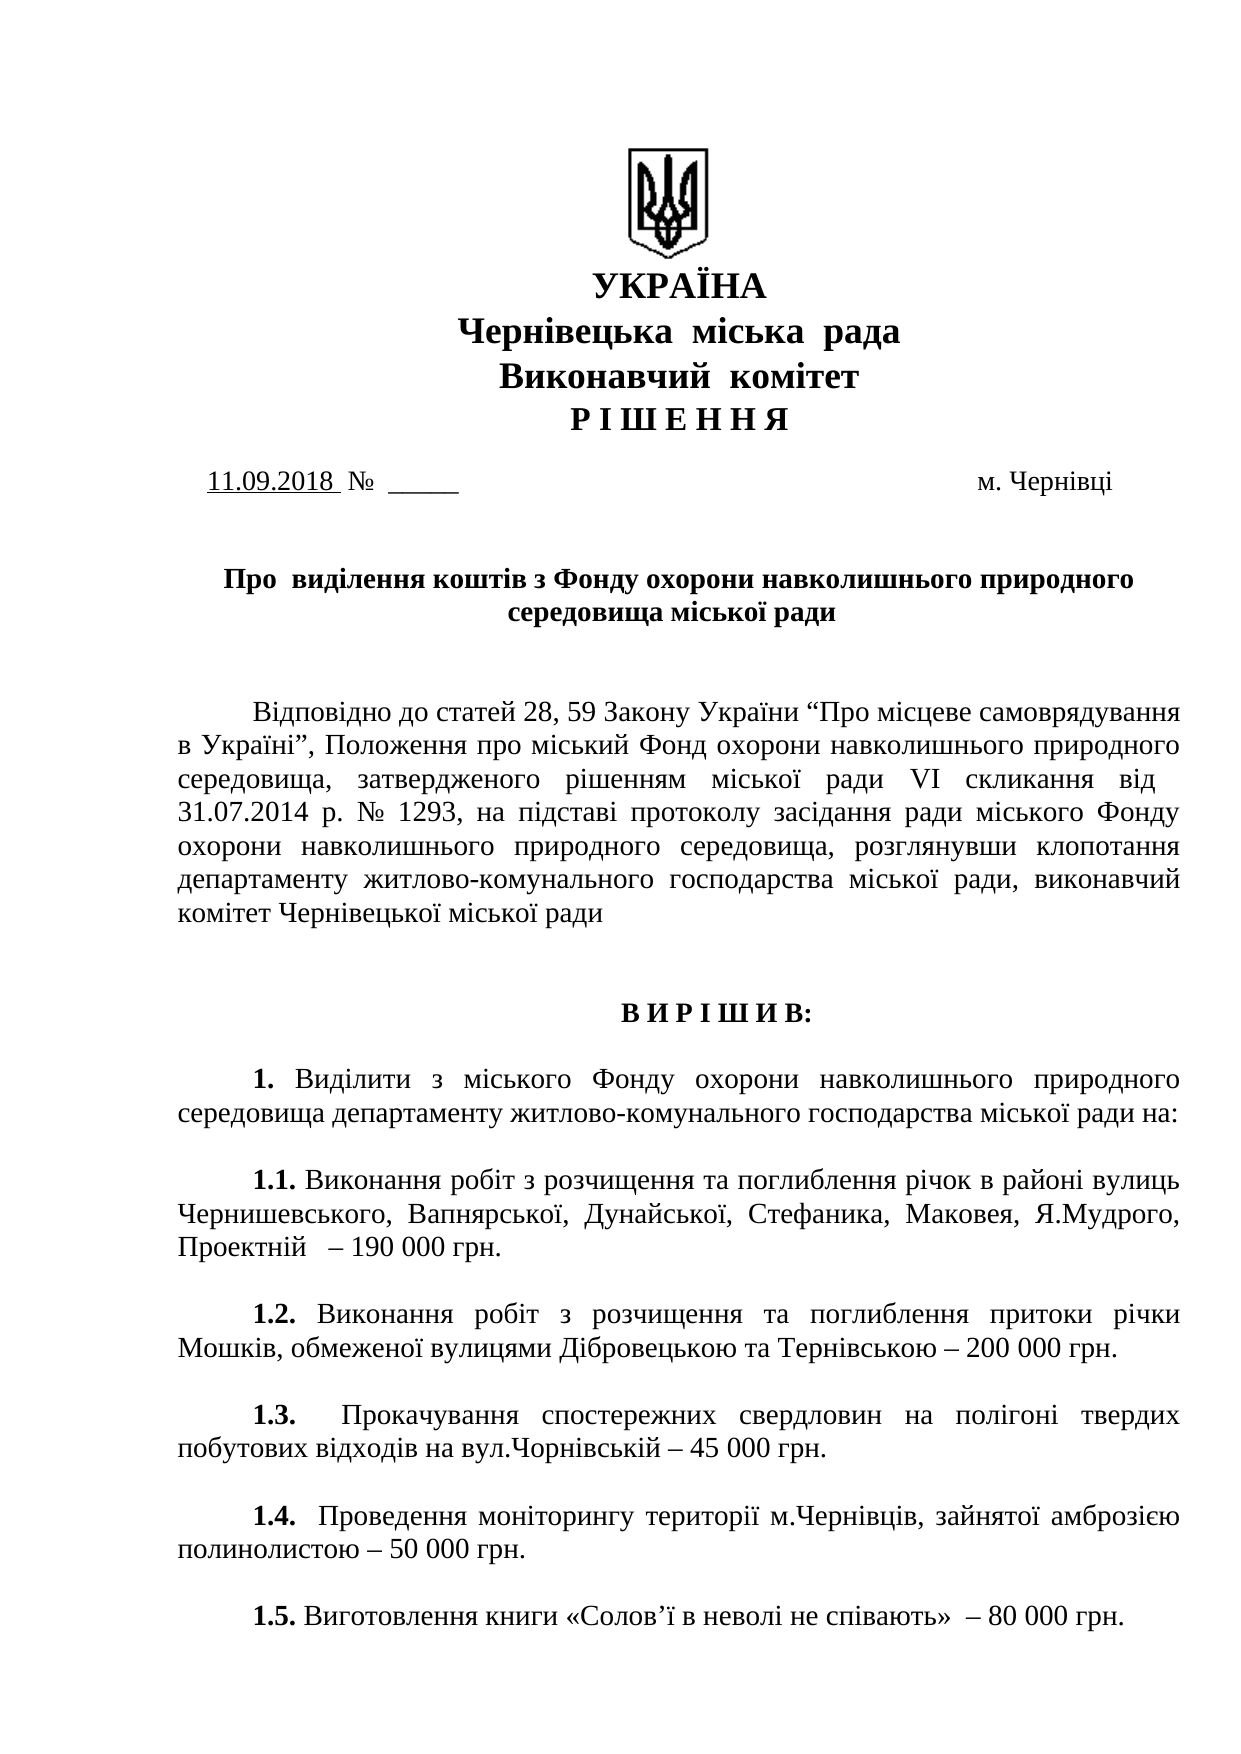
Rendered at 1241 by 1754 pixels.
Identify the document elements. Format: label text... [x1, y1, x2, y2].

text УКРАЇНА [177, 133, 1181, 307]
text 1.1. Виконання робіт з розчищення та поглиблення річок в районі вулиць Чернишевського, Вапнярської, Дунайської, Стефаника, Маковея, Я.Мудрого, Проектній – 190 000 грн. [177, 1162, 1181, 1263]
text 1.5. Виготовлення книги «Солов’ї в неволі не співають» – 80 000 грн. [177, 1598, 1181, 1632]
text В И Р І Ш И В: [177, 996, 1181, 1028]
subtitle Р І Ш Е Н Н Я [177, 399, 1181, 437]
table_header Про виділення коштів з Фонду охорони навколишнього природного середовища міської ради [177, 561, 1166, 661]
text 11.09.2018 № _____ м. Чернівці [207, 464, 1181, 496]
text 1.2. Виконання робіт з розчищення та поглиблення притоки річки Мошків, обмеженої вулицями Дібровецькою та Тернівською – 200 000 грн. [177, 1296, 1181, 1363]
text 1.3. Прокачування спостережних свердловин на полігоні твердих побутових відходів на вул.Чорнівській – 45 000 грн. [177, 1397, 1181, 1464]
text 1.4. Проведення моніторингу території м.Чернівців, зайнятої амброзією полинолистою – 50 000 грн. [177, 1498, 1181, 1565]
text Відповідно до статей 28, 59 Закону України “Про місцеве самоврядування в Україні”, Положення про міський Фонд охорони навколишнього природного середовища, затвердженого рішенням міської ради VI скликання від 31.07.2014 р. № 1293, на підставі протоколу засідання ради міського Фонду охорони навколишнього природного середовища, розглянувши клопотання департаменту житлово-комунального господарства міської ради, виконавчий комітет Чернівецької міської ради [177, 694, 1181, 929]
picture [627, 147, 710, 262]
text 1. Виділити з міського Фонду охорони навколишнього природного середовища департаменту житлово-комунального господарства міської ради на: [177, 1062, 1181, 1129]
subtitle Виконавчий комітет [177, 354, 1181, 397]
subtitle Чернівецька міська рада [177, 309, 1181, 352]
